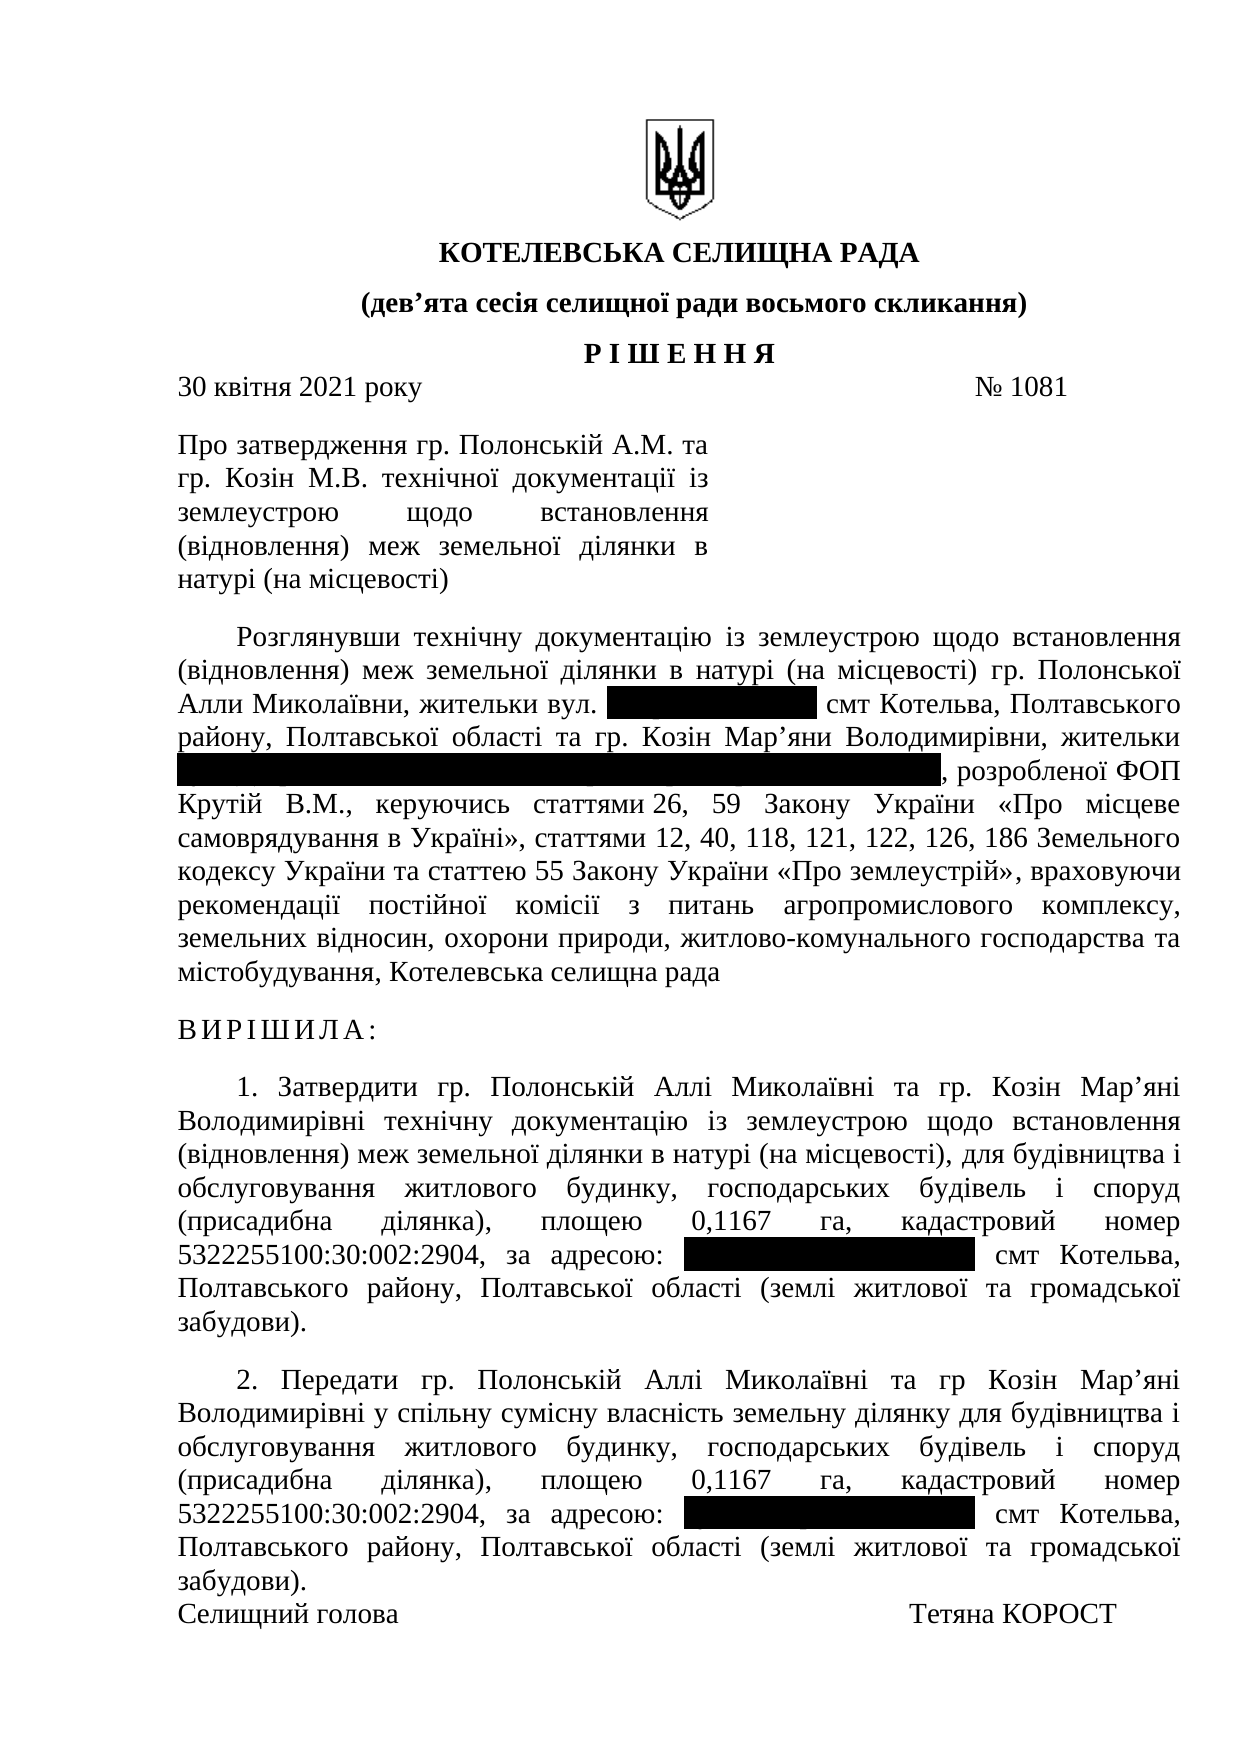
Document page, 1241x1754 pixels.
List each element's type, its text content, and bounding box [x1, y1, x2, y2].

text Розглянувши технічну документацію із землеустрою щодо встановлення (відновлення) меж земельної ділянки в натурі (на місцевості) гр. Полонської Алли Миколаївни, жительки вул. Озерянська, 141, смт Котельва, Полтавського району, Полтавської області та гр. Козін Мар’яни Володимирівни, жительки вул. Діброва, 77/95, м. Олександрія, Кіровоградської області, розробленої ФОП Крутій В.М., керуючись статтями 26, 59 Закону України «Про місцеве самоврядування в Україні», статтями 12, 40, 118, 121, 122, 126, 186 Земельного кодексу України та статтею 55 Закону України «Про землеустрій», враховуючи рекомендації постійної комісії з питань агропромислового комплексу, земельних відносин, охорони природи, житлово-комунального господарства та містобудування, Котелевська селищна рада [177, 619, 1181, 988]
text Р І Ш Е Н Н Я [177, 336, 1181, 369]
picture [640, 118, 719, 222]
text ВИРІШИЛА: [177, 1012, 1181, 1045]
text КОТЕЛЕВСЬКА СЕЛИЩНА РАДА [177, 235, 1181, 269]
subtitle 30 квітня 2021 року № 1081 [177, 369, 1181, 403]
text 1. Затвердити гр. Полонській Аллі Миколаївні та гр. Козін Мар’яні Володимирівні технічну документацію із землеустрою щодо встановлення (відновлення) меж земельної ділянки в натурі (на місцевості), для будівництва і обслуговування житлового будинку, господарських будівель і споруд (присадибна ділянка), площею 0,1167 га, кадастровий номер 5322255100:30:002:2904, за адресою: вул. Озерянська, 141, смт Котельва, Полтавського району, Полтавської області (землі житлової та громадської забудови). [177, 1069, 1181, 1338]
text Про затвердження гр. Полонській А.М. та гр. Козін М.В. технічної документації із землеустрою щодо встановлення (відновлення) меж земельної ділянки в натурі (на місцевості) [177, 427, 709, 595]
text (дев’ята сесія селищної ради восьмого скликання) [177, 286, 1211, 319]
text 2. Передати гр. Полонській Аллі Миколаївні та гр Козін Мар’яні Володимирівні у спільну сумісну власність земельну ділянку для будівництва і обслуговування житлового будинку, господарських будівель і споруд (присадибна ділянка), площею 0,1167 га, кадастровий номер 5322255100:30:002:2904, за адресою: вул. Озерянська, 141, смт Котельва, Полтавського району, Полтавської області (землі житлової та громадської забудови). [177, 1362, 1181, 1597]
text Селищний голова Тетяна КОРОСТ [177, 1597, 1181, 1630]
